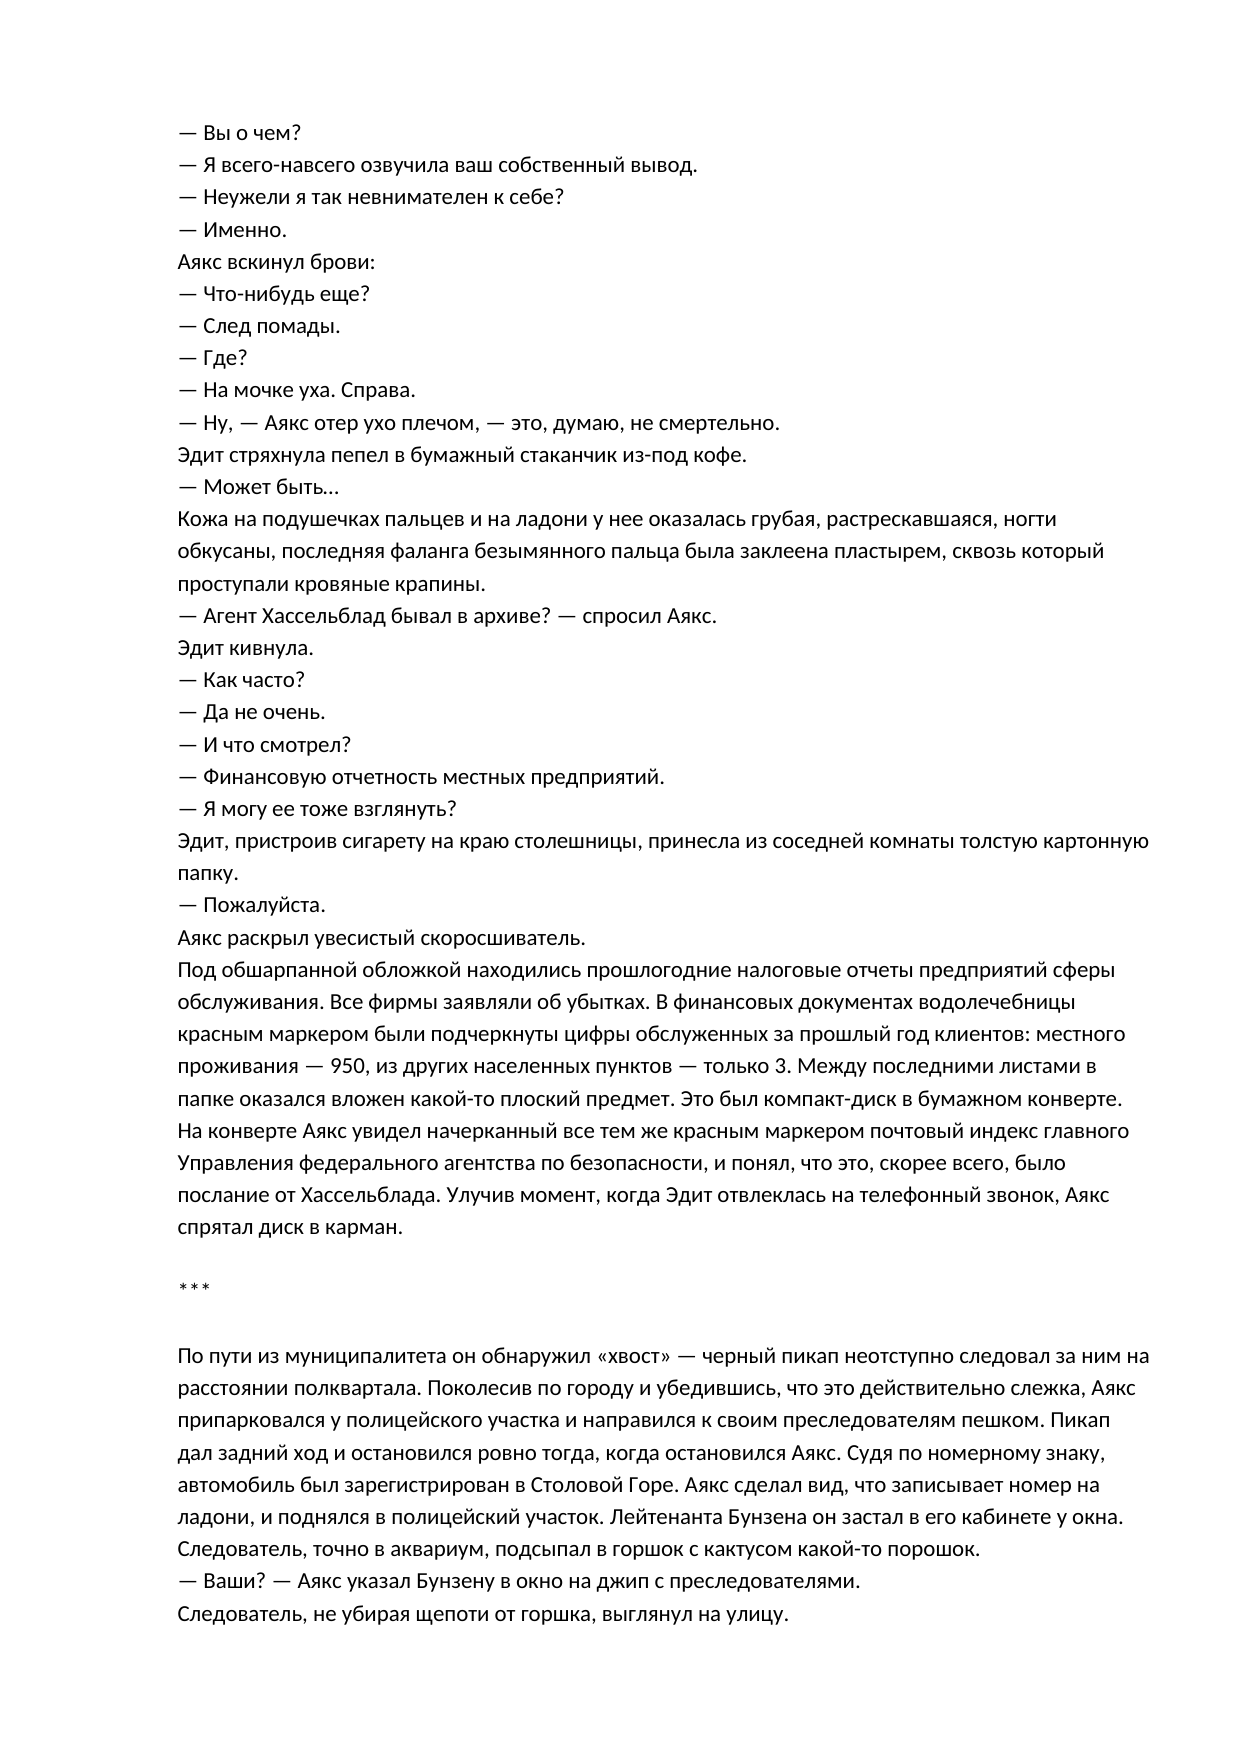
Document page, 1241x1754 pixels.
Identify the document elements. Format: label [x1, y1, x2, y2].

text [177, 118, 1152, 1627]
